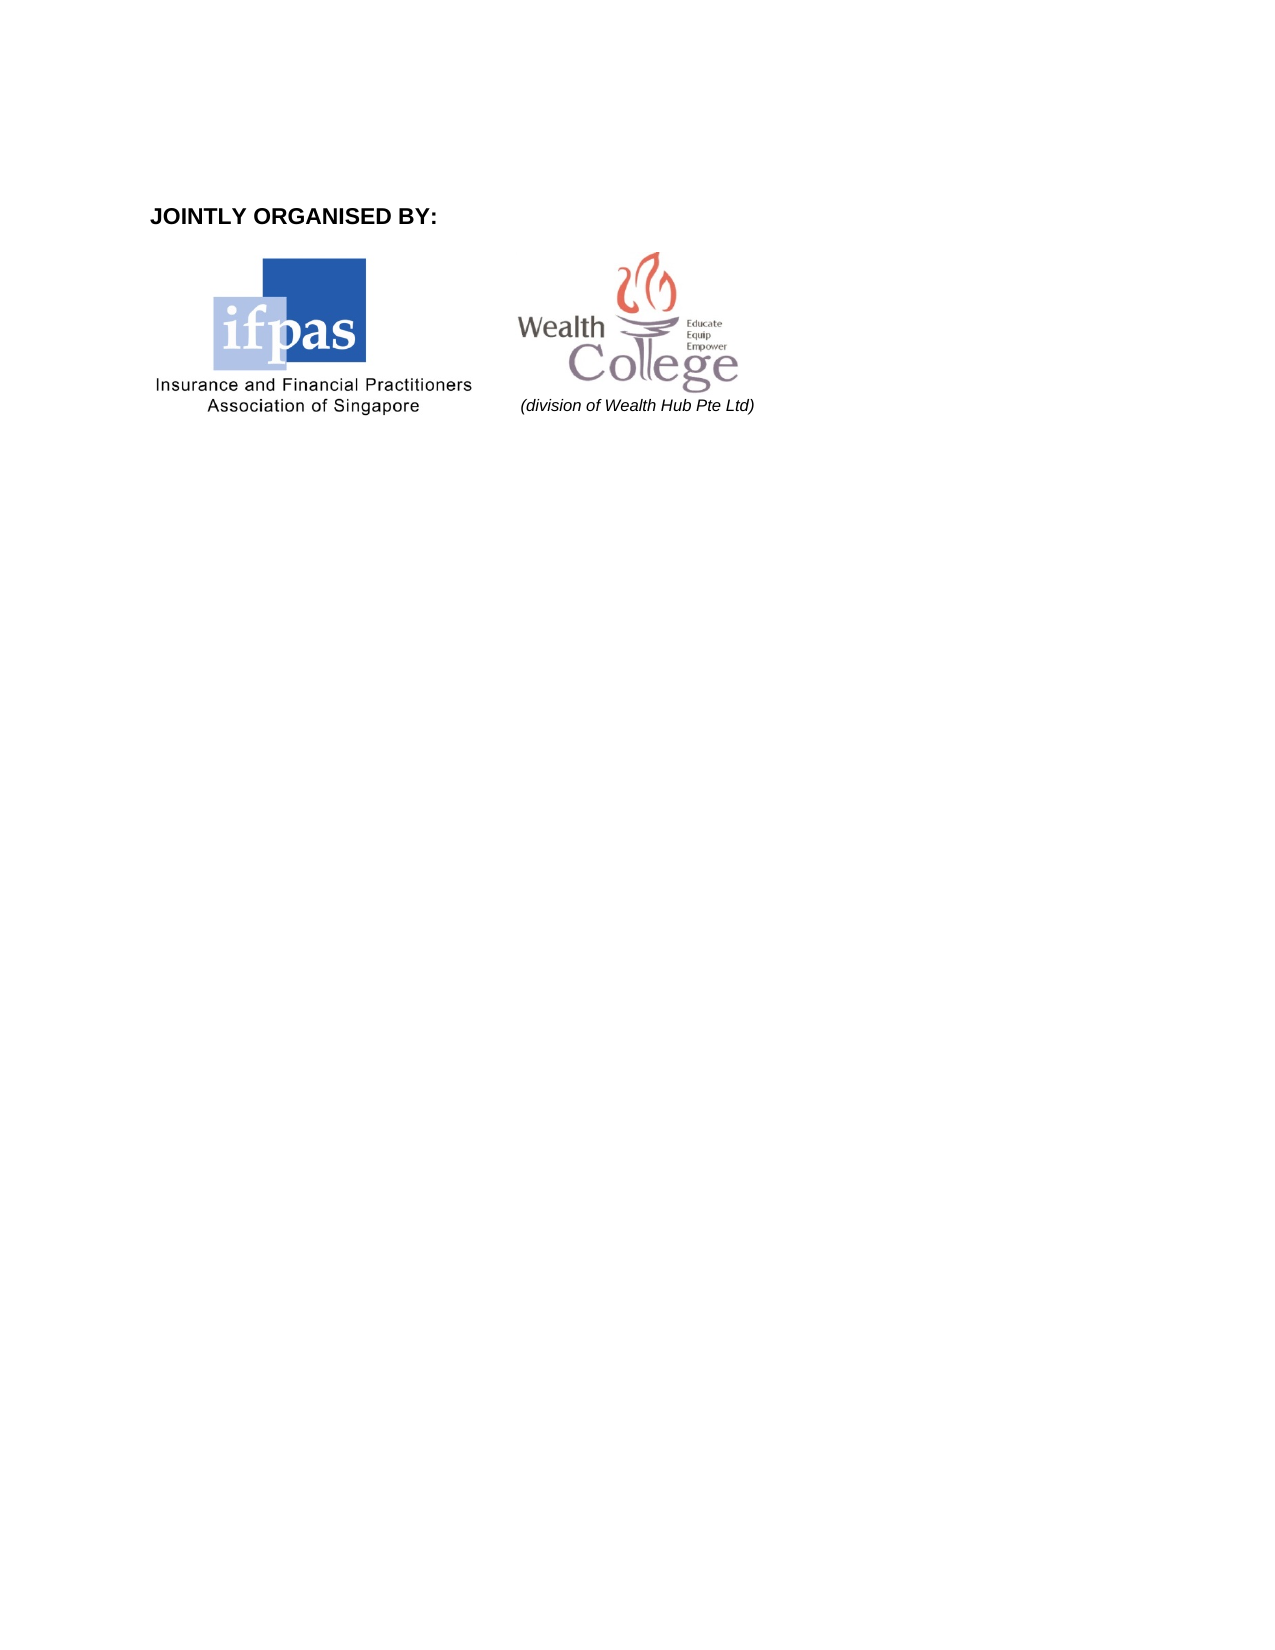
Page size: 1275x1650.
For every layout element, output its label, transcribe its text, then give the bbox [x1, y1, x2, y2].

text JOINTLY ORGANISED BY: [150, 203, 1125, 229]
picture [150, 252, 475, 418]
picture [515, 252, 739, 395]
